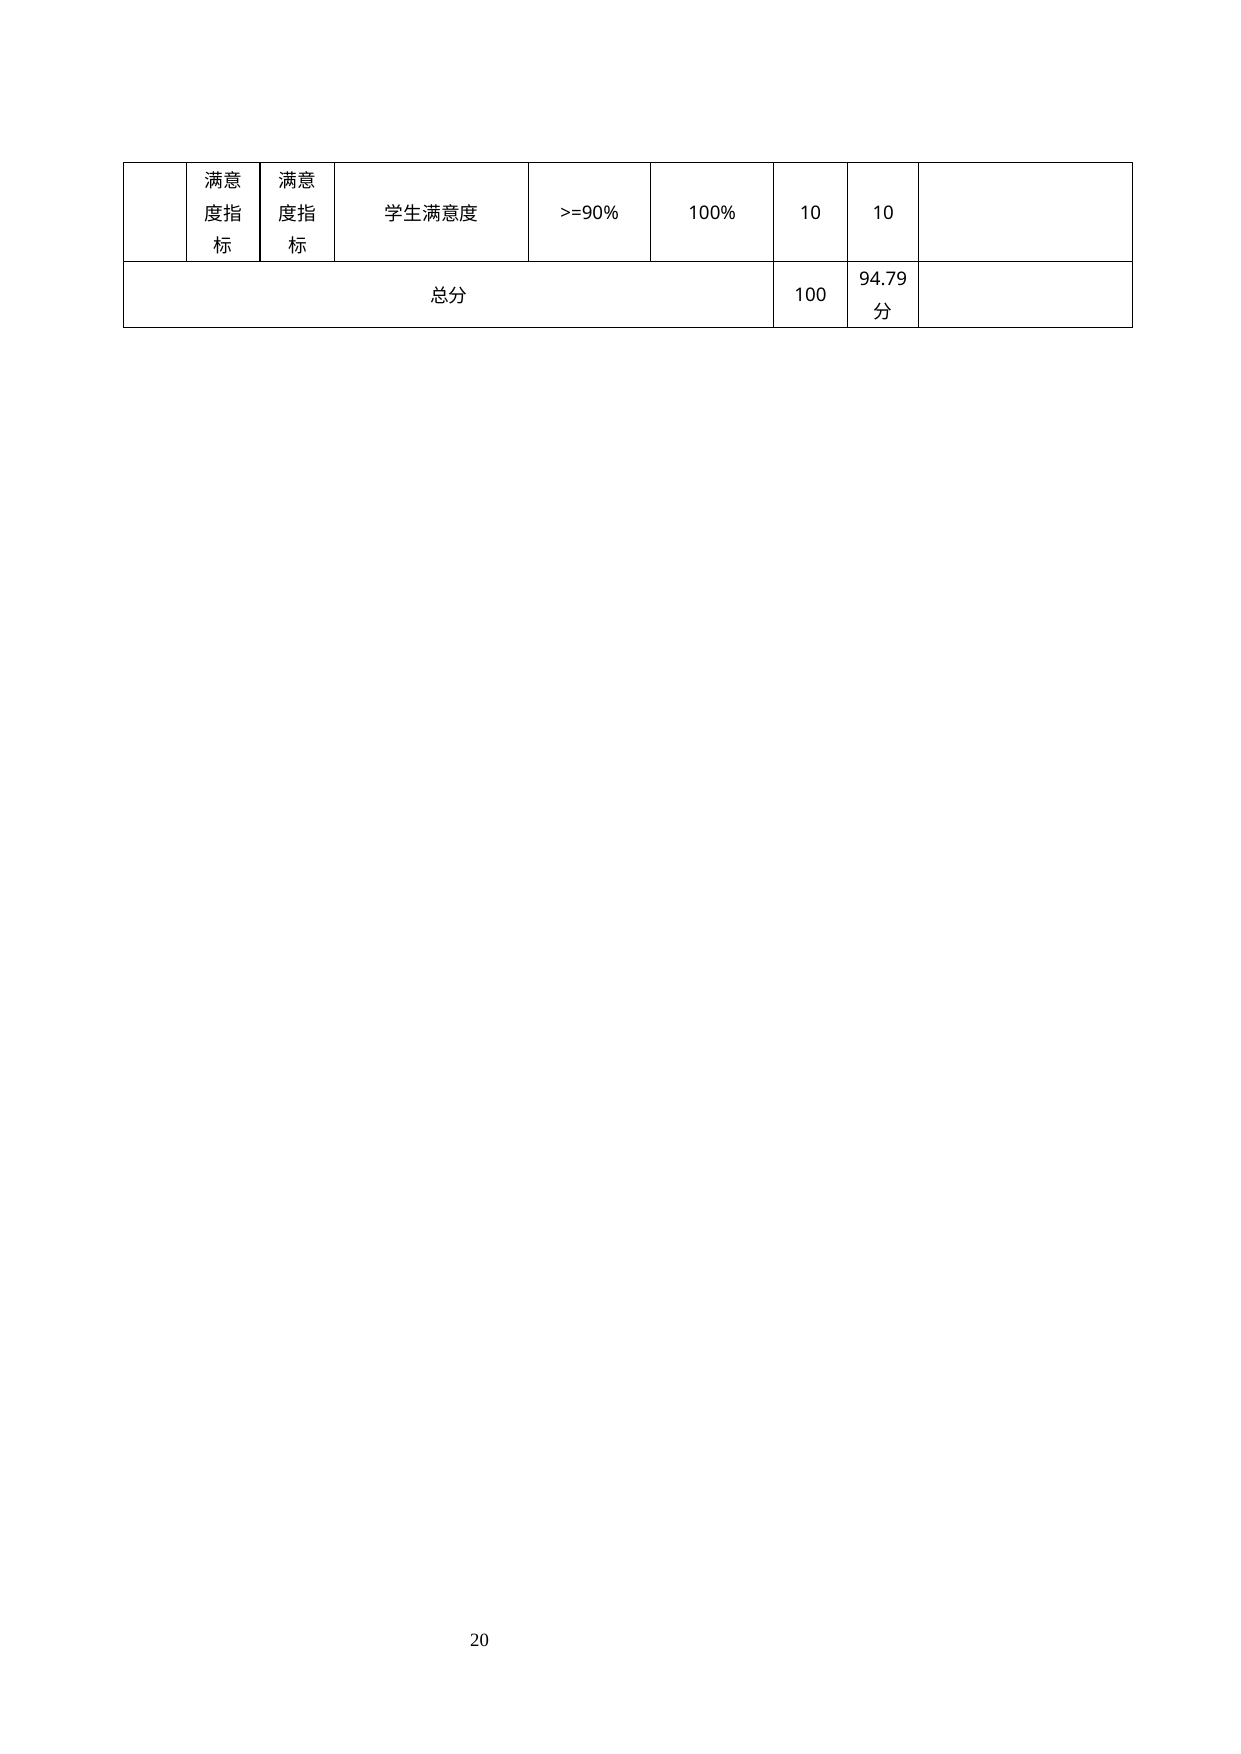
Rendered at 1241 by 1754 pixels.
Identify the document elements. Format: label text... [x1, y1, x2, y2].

table_cell 10 [774, 163, 847, 261]
table_cell 满意度指标 [261, 163, 334, 261]
table_cell 100 [774, 262, 847, 327]
table_cell >=90% [529, 163, 650, 261]
table_cell 94.79分 [848, 262, 918, 327]
table_cell 总分 [124, 262, 773, 327]
table_cell 满意度指标 [187, 163, 259, 261]
table_cell 学生满意度 [335, 163, 528, 261]
table_cell 10 [848, 163, 918, 261]
table_cell 100% [651, 163, 773, 261]
table_cell [919, 163, 1132, 261]
table_cell [919, 262, 1132, 327]
